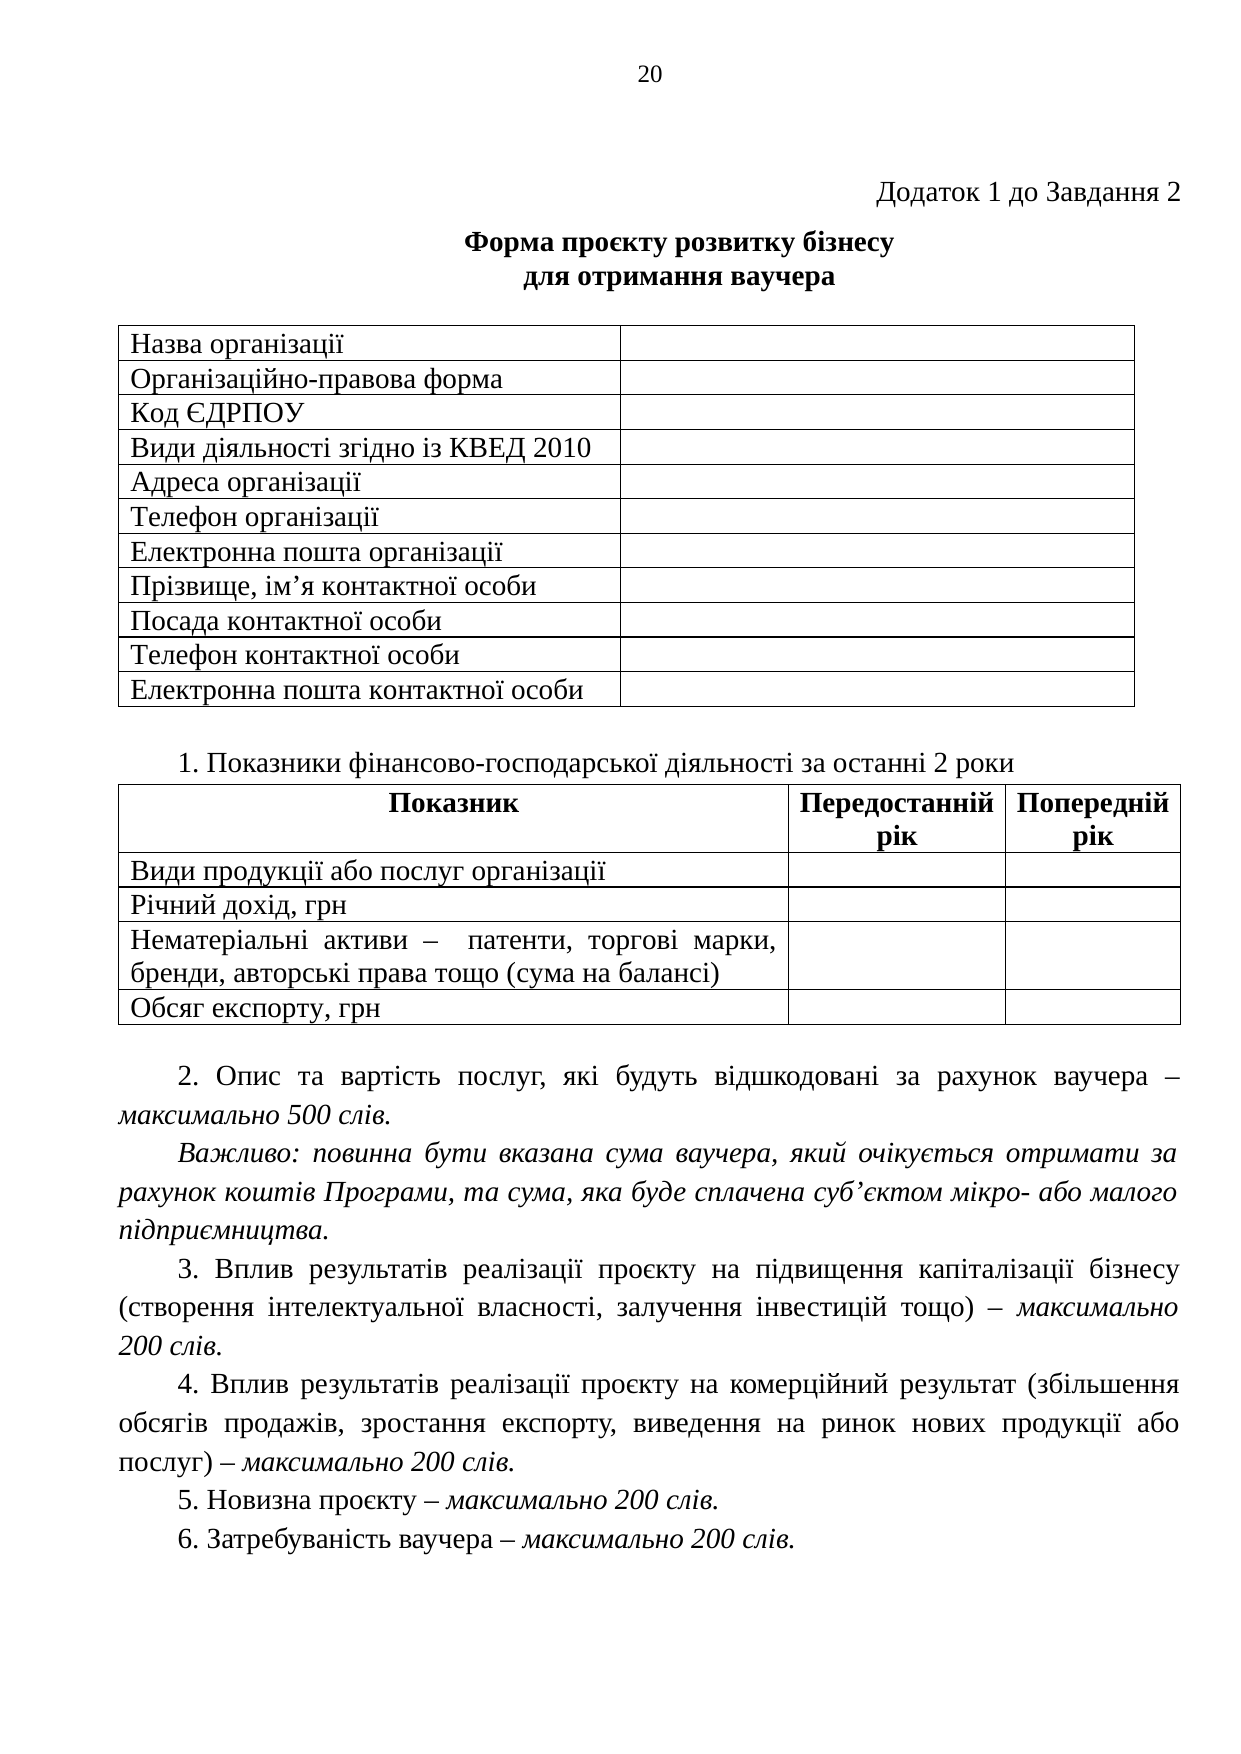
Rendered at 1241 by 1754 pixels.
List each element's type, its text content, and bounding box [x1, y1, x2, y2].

table_cell [621, 430, 1134, 463]
table_cell Телефон контактної особи [119, 638, 620, 671]
table_header Передостанній рік [789, 785, 1005, 852]
table_cell [621, 603, 1134, 636]
list 5. Новизна проєкту – максимально 200 слів. [118, 1482, 1181, 1516]
table_header Попередній рік [1006, 785, 1180, 852]
table_cell [621, 465, 1134, 498]
table_header [621, 326, 1134, 360]
table_cell [789, 888, 1005, 921]
table_cell [621, 361, 1134, 394]
table_cell Електронна пошта організації [119, 534, 620, 567]
list 2. Опис та вартість послуг, які будуть відшкодовані за рахунок ваучера – максимально 500 слів. [118, 1058, 1181, 1130]
list 3. Вплив результатів реалізації проєкту на підвищення капіталізації бізнесу (створення інтелектуальної власності, залучення інвестицій тощо) – максимально 200 слів. [118, 1251, 1181, 1362]
table_cell [1006, 922, 1180, 989]
text Додаток 1 до Завдання 2 [118, 174, 1181, 208]
text для отримання ваучера [118, 258, 1181, 292]
table_cell Обсяг експорту, грн [119, 990, 788, 1024]
table_cell [621, 568, 1134, 602]
table_header Назва організації [119, 326, 620, 360]
list Важливо: повинна бути вказана сума ваучера, який очікується отримати за рахунок коштів Програми, та сума, яка буде сплачена суб’єктом мікро- або малого підприємництва. [118, 1135, 1181, 1246]
table_cell [789, 922, 1005, 989]
table_cell [789, 990, 1005, 1024]
table_cell [1006, 990, 1180, 1024]
table_cell Прізвище, ім’я контактної особи [119, 568, 620, 602]
table_cell [621, 499, 1134, 533]
table_cell Адреса організації [119, 465, 620, 498]
table_cell [621, 395, 1134, 429]
table_cell [621, 672, 1134, 706]
table_cell Код ЄДРПОУ [119, 395, 620, 429]
table_header Показник [119, 785, 788, 852]
table_cell [1006, 853, 1180, 886]
table_cell [621, 638, 1134, 671]
table_cell Електронна пошта контактної особи [119, 672, 620, 706]
table_cell Організаційно-правова форма [119, 361, 620, 394]
list 4. Вплив результатів реалізації проєкту на комерційний результат (збільшення обсягів продажів, зростання експорту, виведення на ринок нових продукції або послуг) – максимально 200 слів. [118, 1367, 1181, 1477]
text Форма проєкту розвитку бізнесу [118, 224, 1181, 258]
table_cell [789, 853, 1005, 886]
table_cell Річний дохід, грн [119, 888, 788, 921]
list 1. Показники фінансово-господарської діяльності за останні 2 роки [118, 745, 1181, 779]
table_cell Телефон організації [119, 499, 620, 533]
table_cell Види продукції або послуг організації [119, 853, 788, 886]
table_cell Посада контактної особи [119, 603, 620, 636]
list 6. Затребуваність ваучера – максимально 200 слів. [118, 1521, 1181, 1554]
table_cell [1006, 888, 1180, 921]
table_cell [621, 534, 1134, 567]
table_cell Нематеріальні активи – патенти, торгові марки, бренди, авторські права тощо (сума на балансі) [119, 922, 788, 989]
table_cell Види діяльності згідно із КВЕД 2010 [119, 430, 620, 463]
